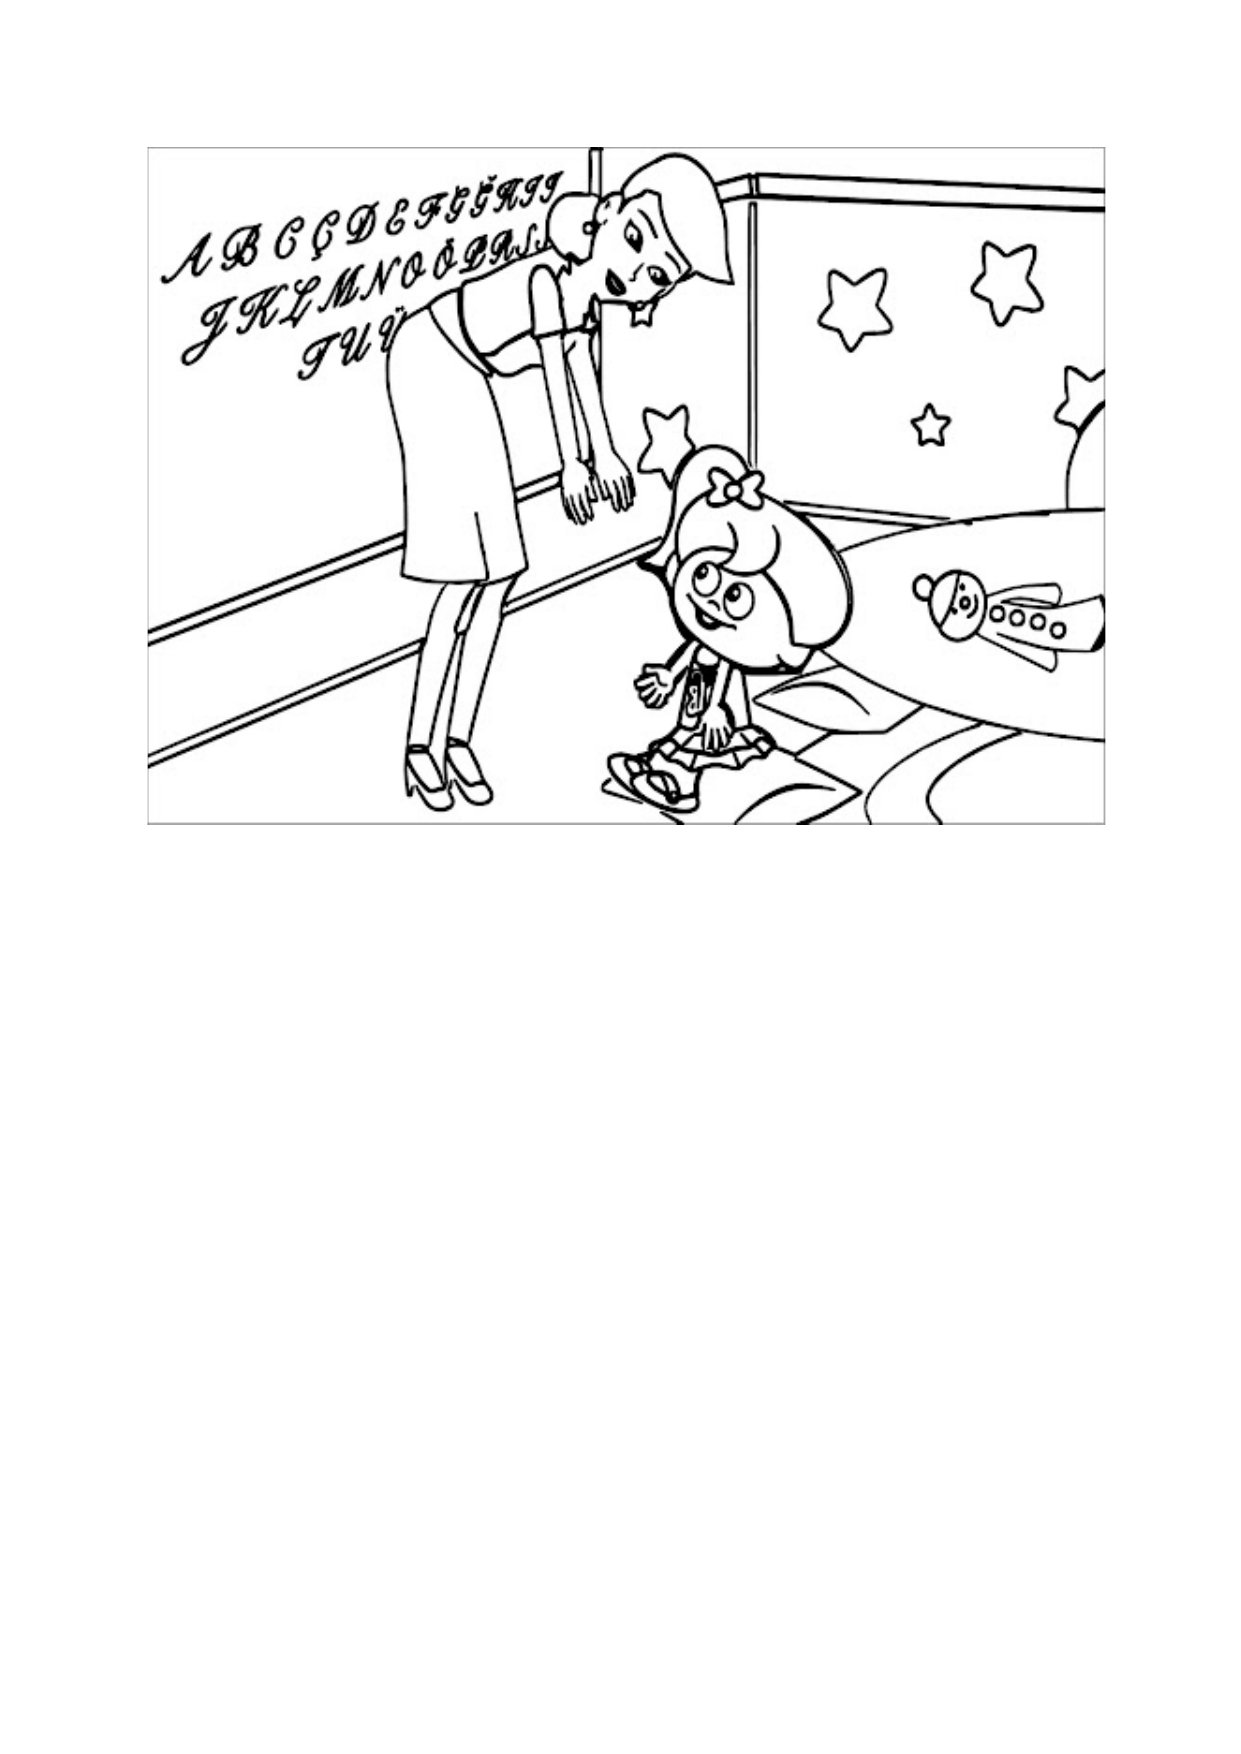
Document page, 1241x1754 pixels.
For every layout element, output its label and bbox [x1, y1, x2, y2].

picture [147, 147, 1106, 825]
